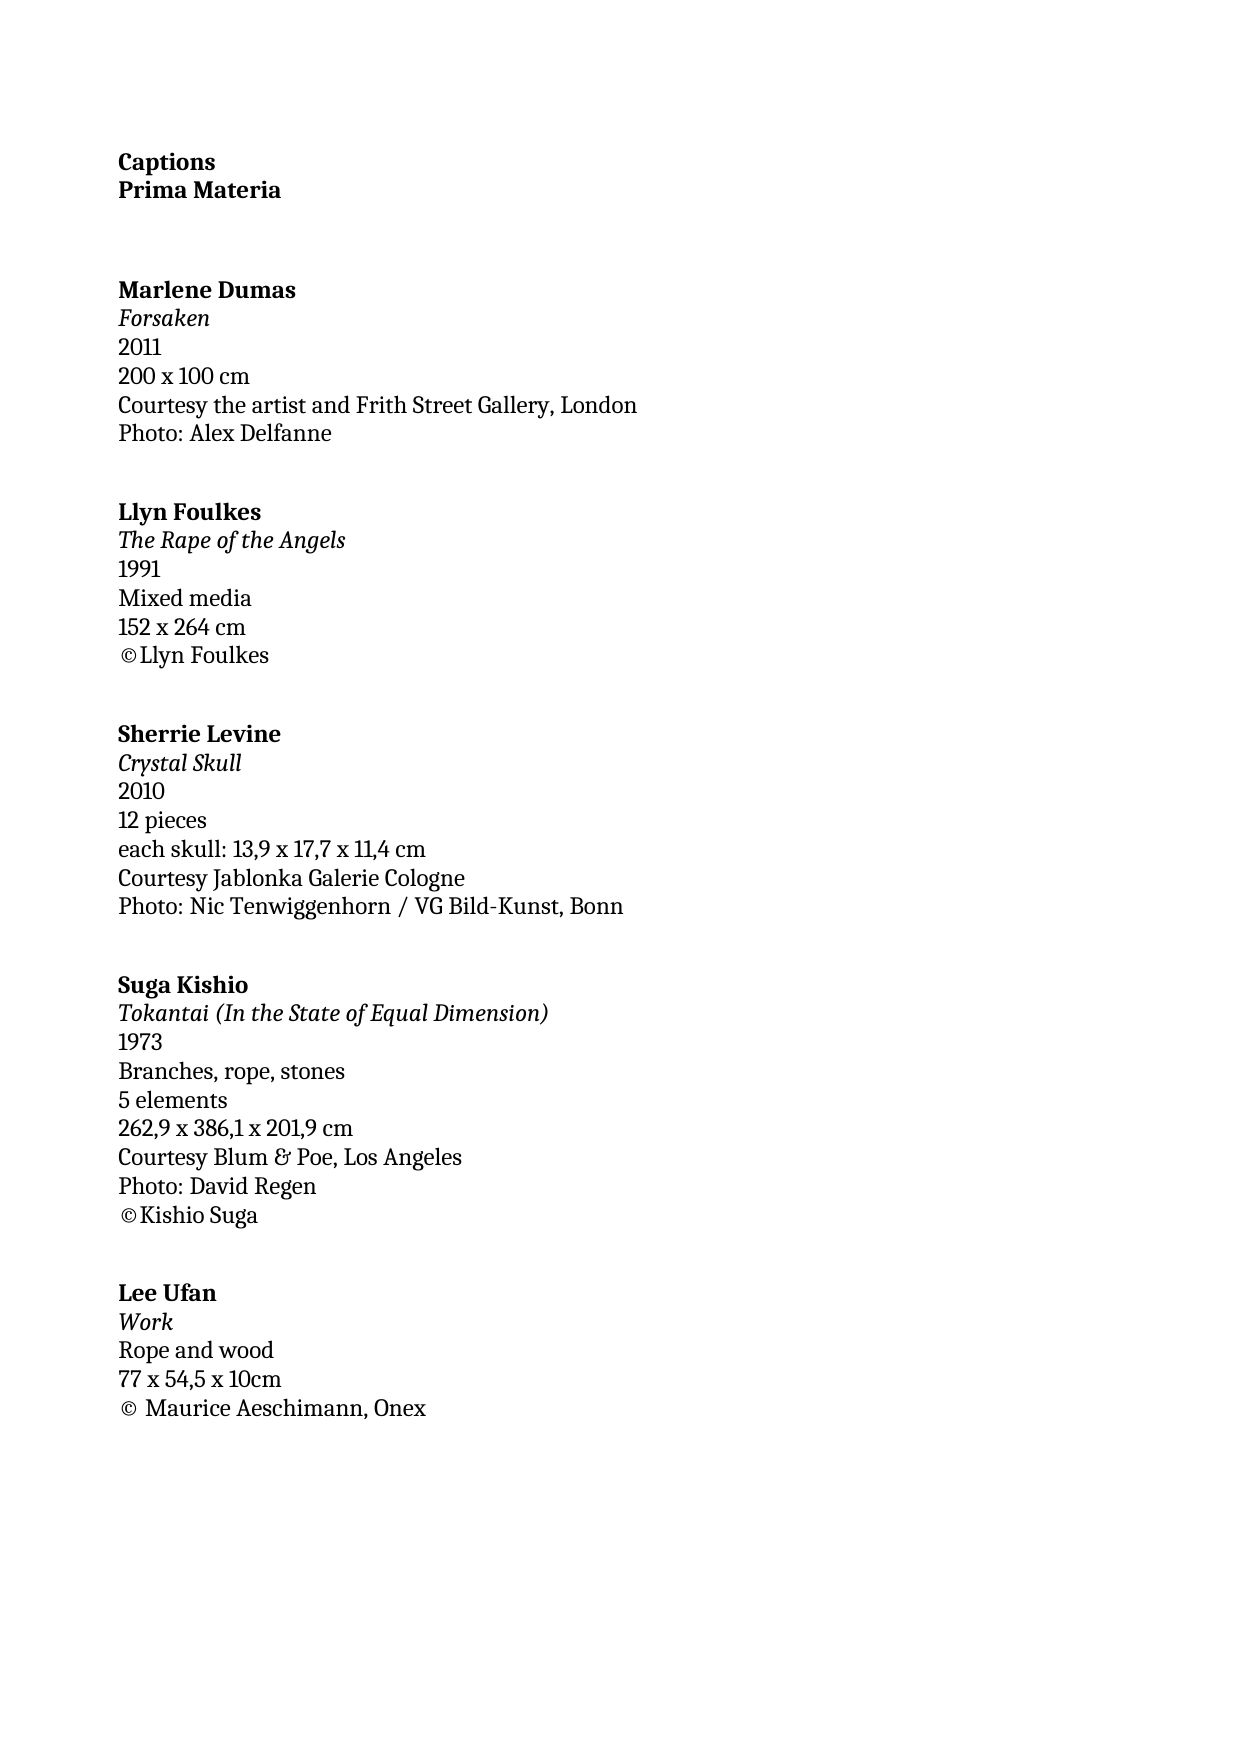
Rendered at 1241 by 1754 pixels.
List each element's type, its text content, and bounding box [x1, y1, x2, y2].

text Marlene Dumas Forsaken 2011 200 x 100 cm Courtesy the artist and Frith Street Gallery, London Photo: Alex Delfanne [118, 276, 1122, 477]
text Sherrie Levine Crystal Skull 2010 12 pieces each skull: 13,9 x 17,7 x 11,4 cm Courtesy Jablonka Galerie Cologne Photo: Nic Tenwiggenhorn / VG Bild-Kunst, Bonn [118, 720, 1122, 950]
text Lee Ufan Work Rope and wood 77 x 54,5 x 10cm © Maurice Aeschimann, Onex [118, 1279, 1122, 1423]
text Captions Prima Materia [118, 148, 1122, 205]
text Suga Kishio Tokantai (In the State of Equal Dimension) 1973 Branches, rope, stones 5 elements 262,9 x 386,1 x 201,9 cm Courtesy Blum & Poe, Los Angeles Photo: David Regen ©Kishio Suga [118, 971, 1122, 1258]
text Llyn Foulkes The Rape of the Angels 1991 Mixed media 152 x 264 cm ©Llyn Foulkes [118, 498, 1122, 699]
